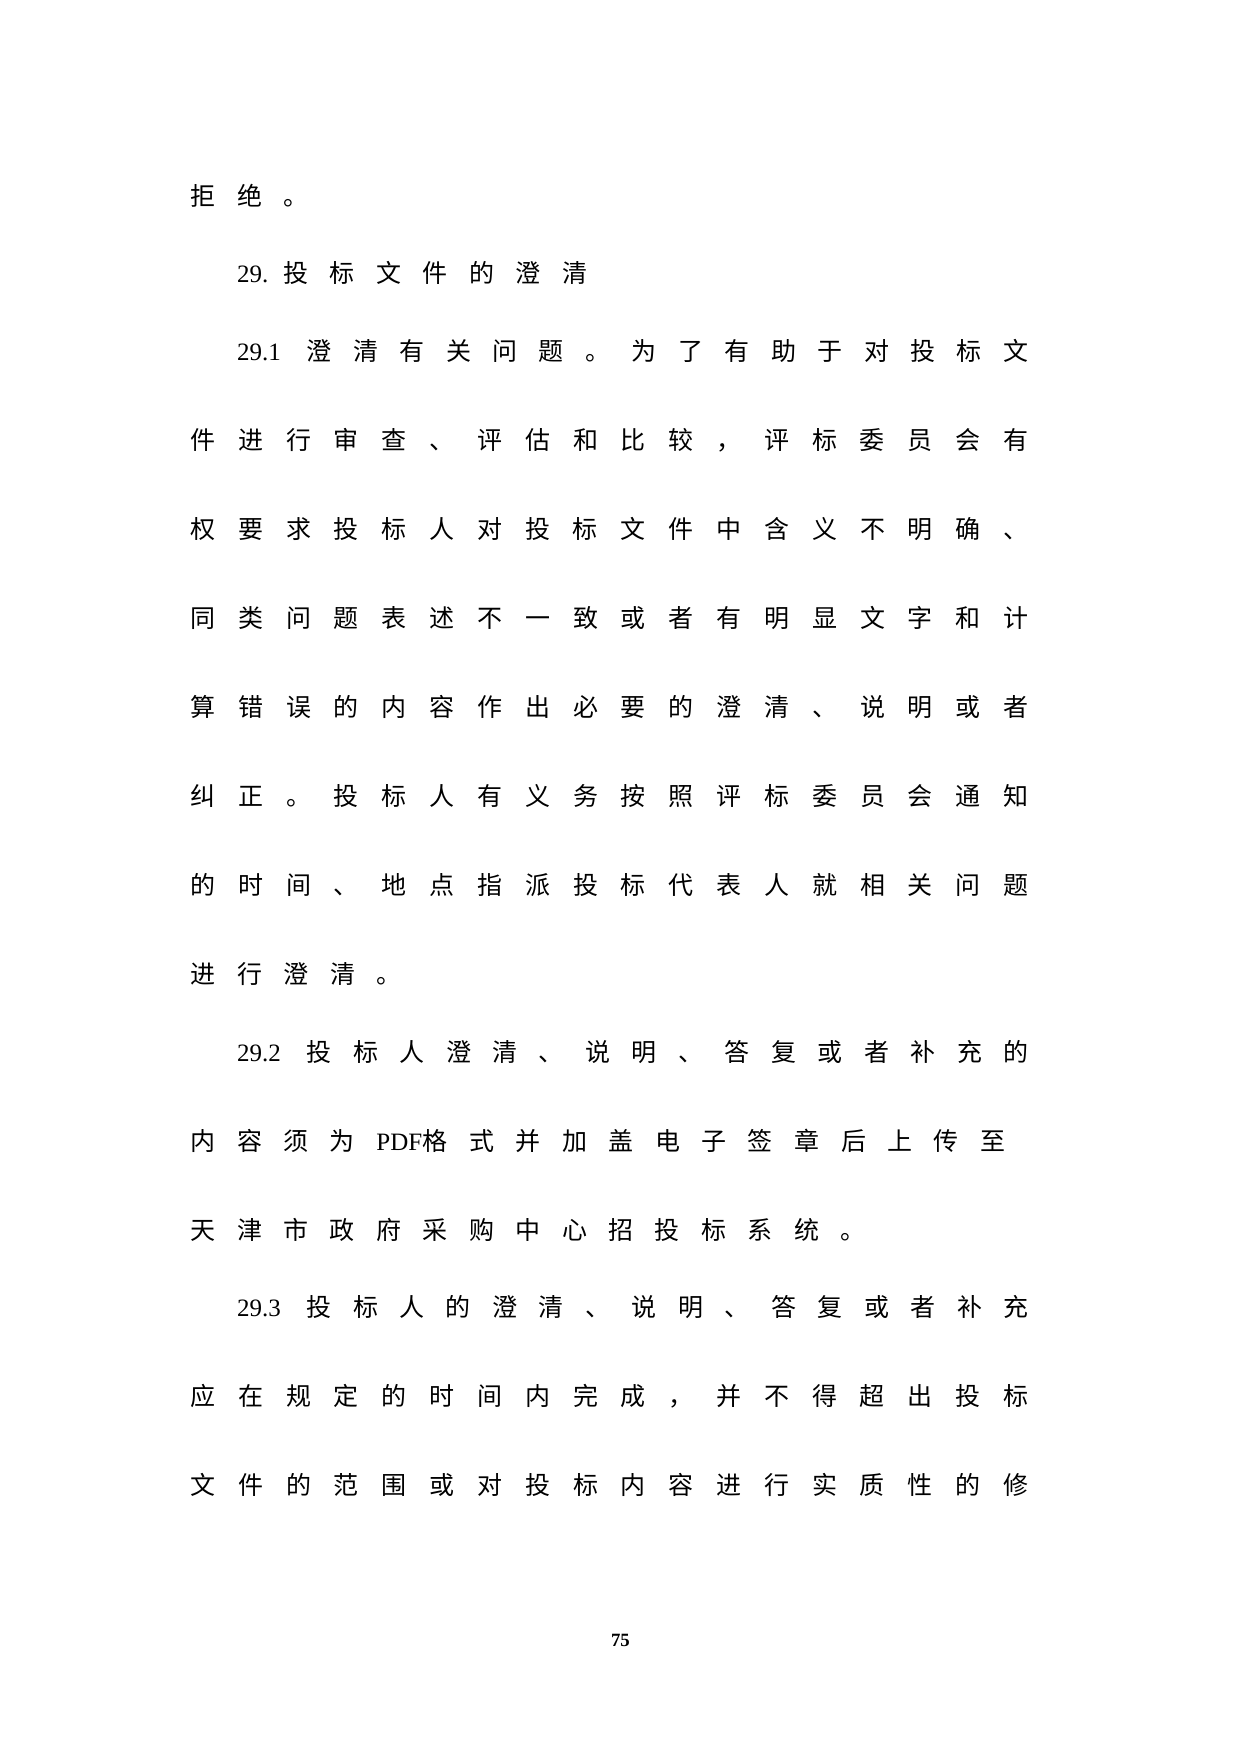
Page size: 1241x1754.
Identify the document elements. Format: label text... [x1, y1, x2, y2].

text 29.2 投标人澄清、说明、答复或者补充的内容须为PDF格式并加盖电子签章后上传至天津市政府采购中心招投标系统。 [190, 1020, 1050, 1258]
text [190, 1276, 1050, 1513]
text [190, 164, 1050, 224]
text 29.1 澄清有关问题。为了有助于对投标文件进行审查、评估和比较，评标委员会有权要求投标人对投标文件中含义不明确、同类问题表述不一致或者有明显文字和计算错误的内容作出必要的澄清、说明或者纠正。投标人有义务按照评标委员会通知的时间、地点指派投标代表人就相关问题进行澄清。 [190, 319, 1050, 1002]
text 29. 投标文件的澄清 [190, 242, 1050, 301]
